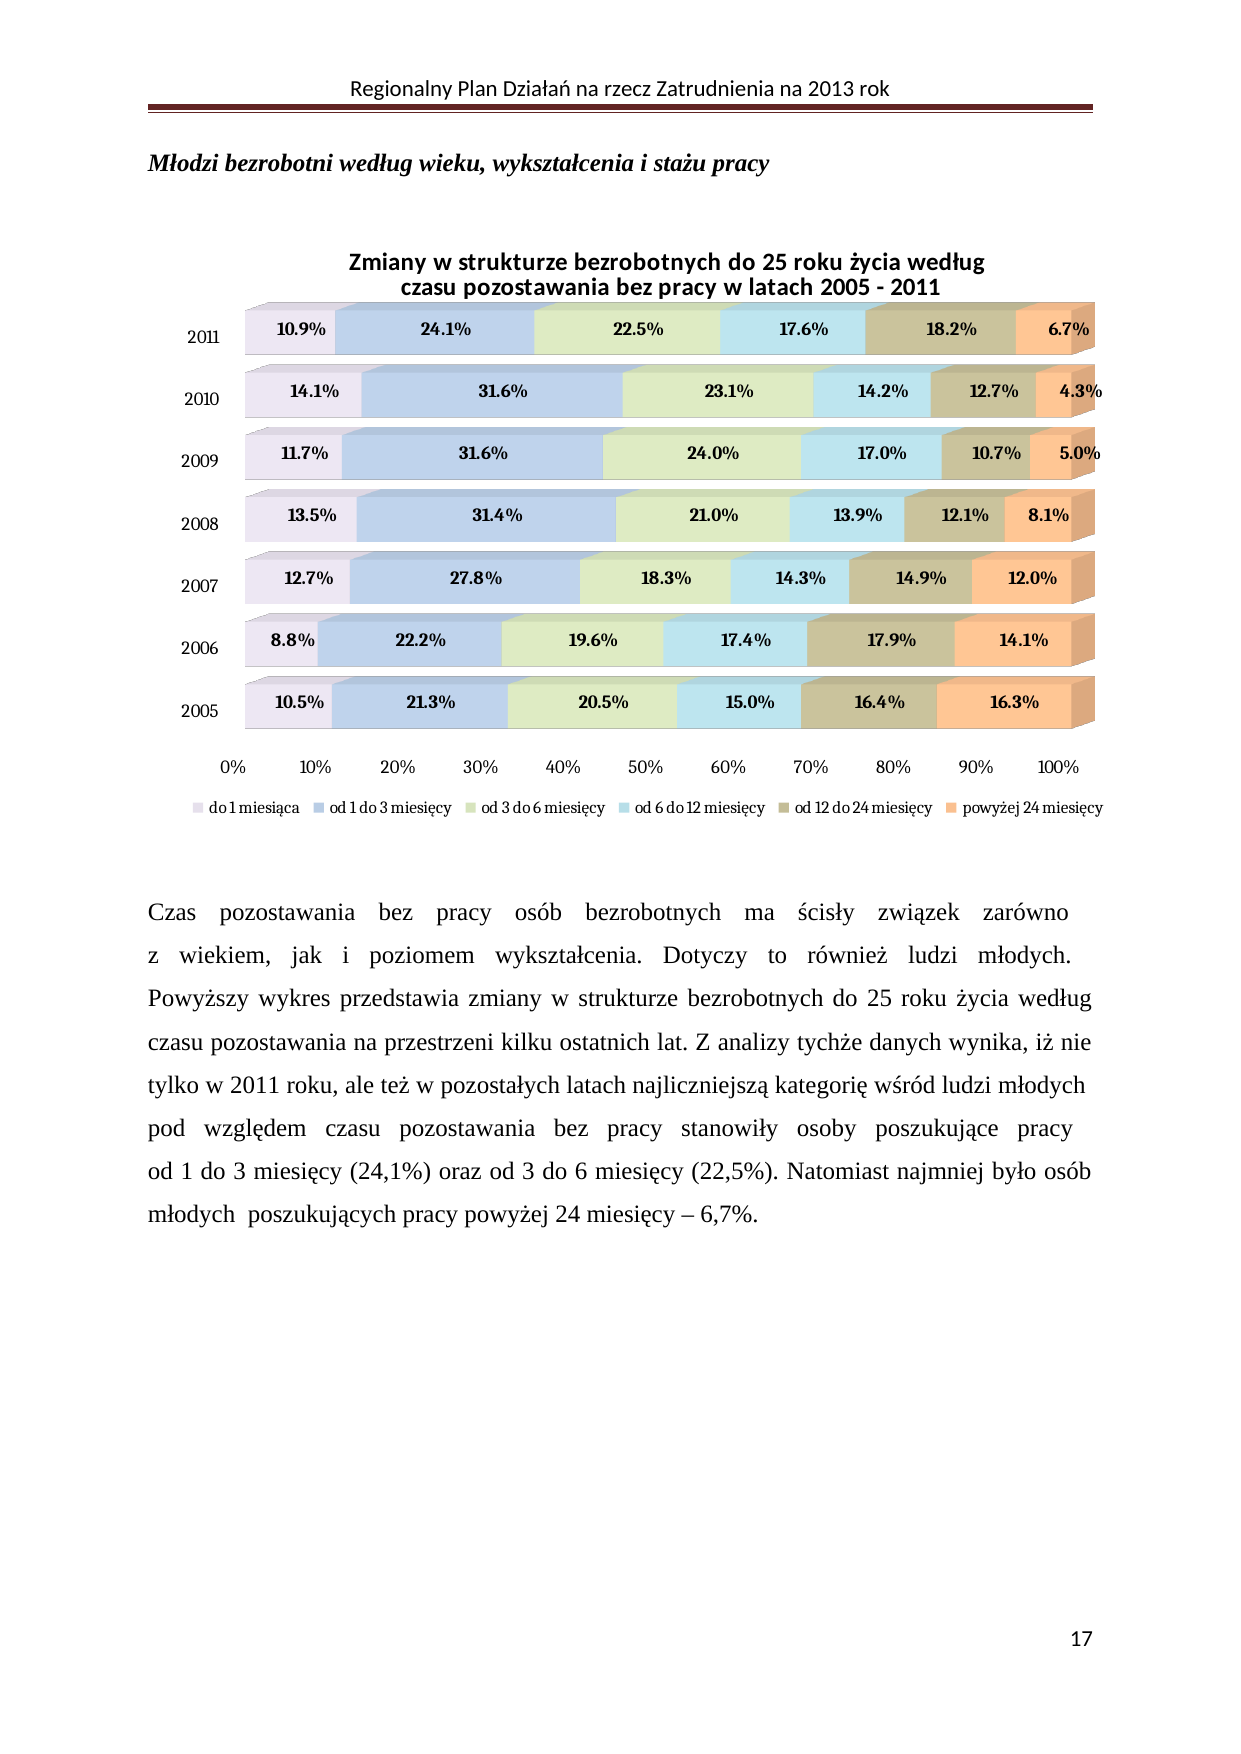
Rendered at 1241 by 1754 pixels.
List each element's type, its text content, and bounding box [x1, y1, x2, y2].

text Czas pozostawania bez pracy osób bezrobotnych ma ścisły związek zarówno z wiekiem, jak i poziomem wykształcenia. Dotyczy to również ludzi młodych. Powyższy wykres przedstawia zmiany w strukturze bezrobotnych do 25 roku życia według czasu pozostawania na przestrzeni kilku ostatnich lat. Z analizy tychże danych wynika, iż nie tylko w 2011 roku, ale też w pozostałych latach najliczniejszą kategorię wśród ludzi młodych pod względem czasu pozostawania bez pracy stanowiły osoby poszukujące pracy od 1 do 3 miesięcy (24,1%) oraz od 3 do 6 miesięcy (22,5%). Natomiast najmniej było osób młodych poszukujących pracy powyżej 24 miesięcy – 6,7%. [148, 897, 1093, 1228]
text Młodzi bezrobotni według wieku, wykształcenia i stażu pracy [148, 148, 1093, 176]
